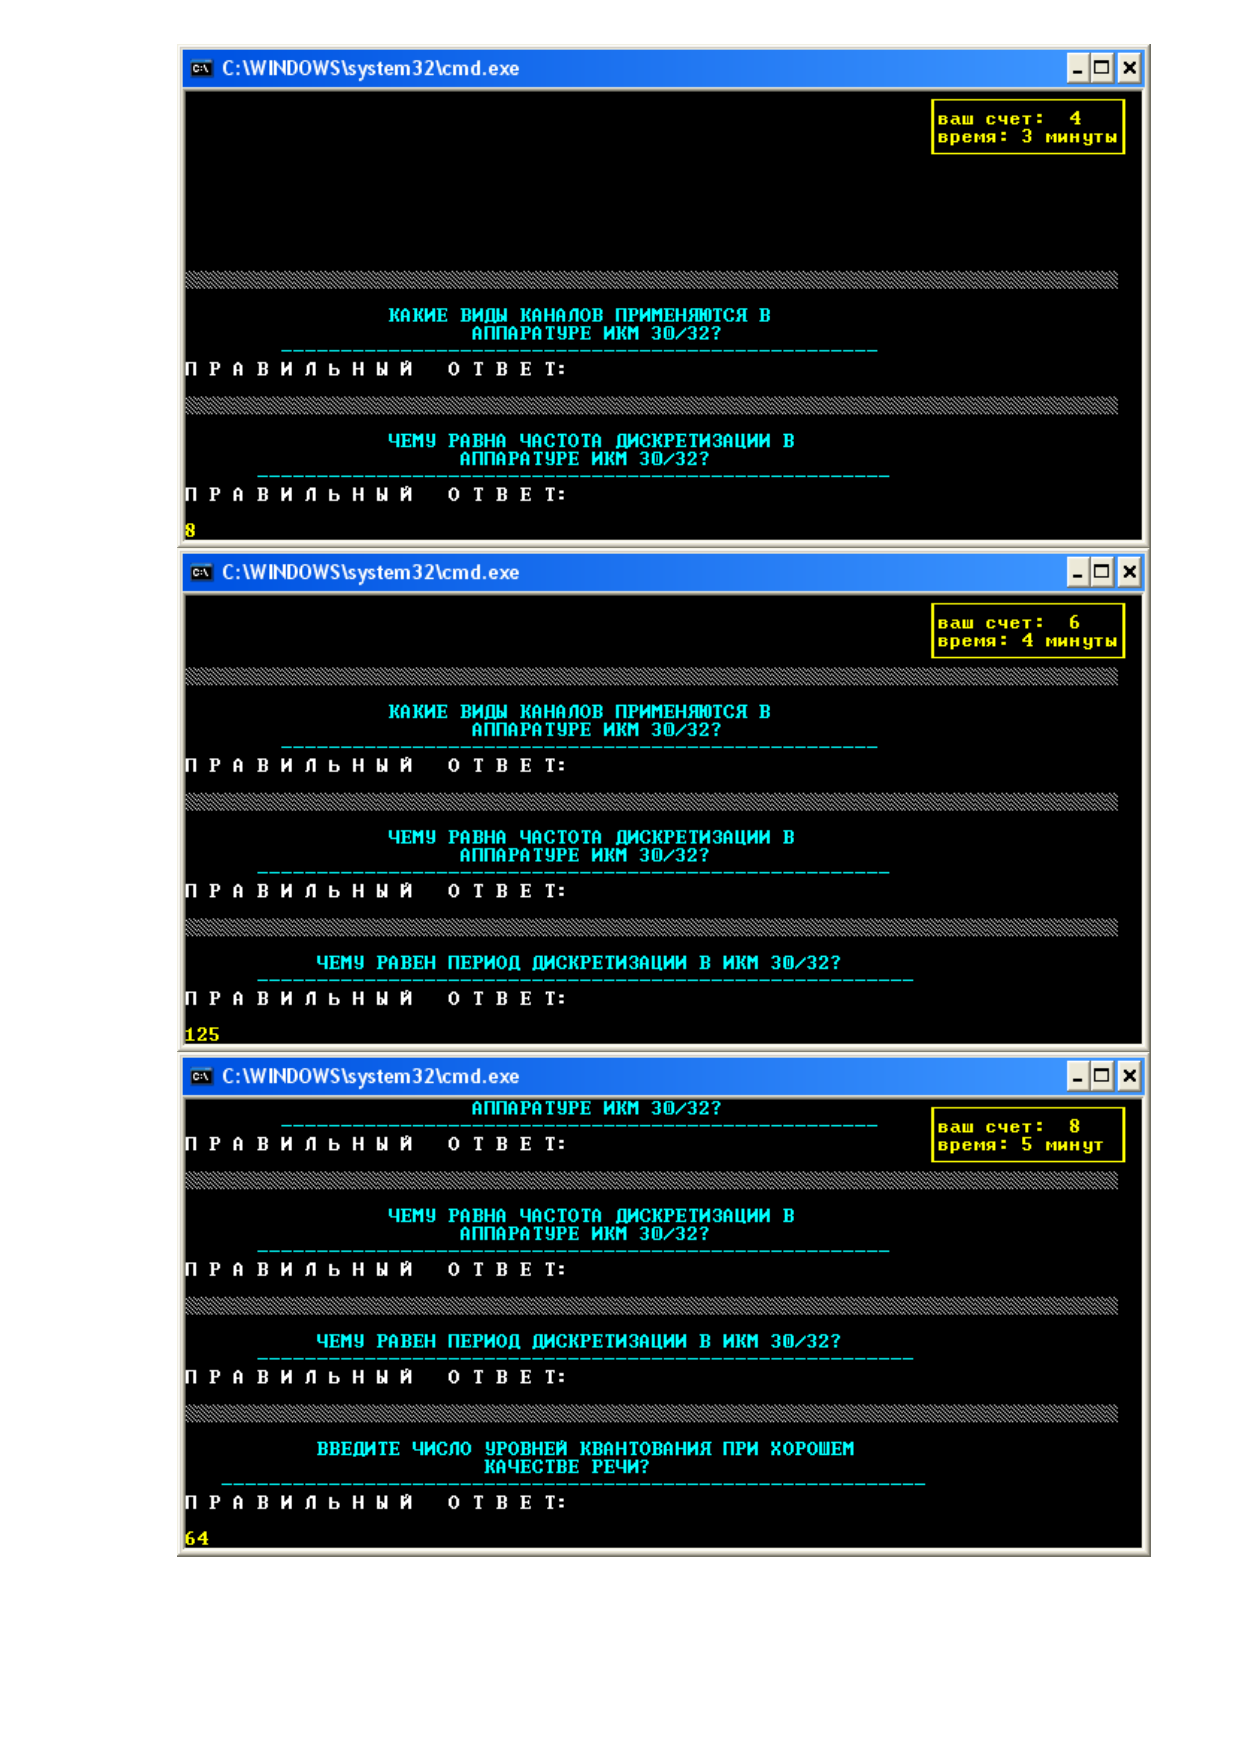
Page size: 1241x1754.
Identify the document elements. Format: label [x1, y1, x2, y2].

picture [177, 44, 1151, 1557]
